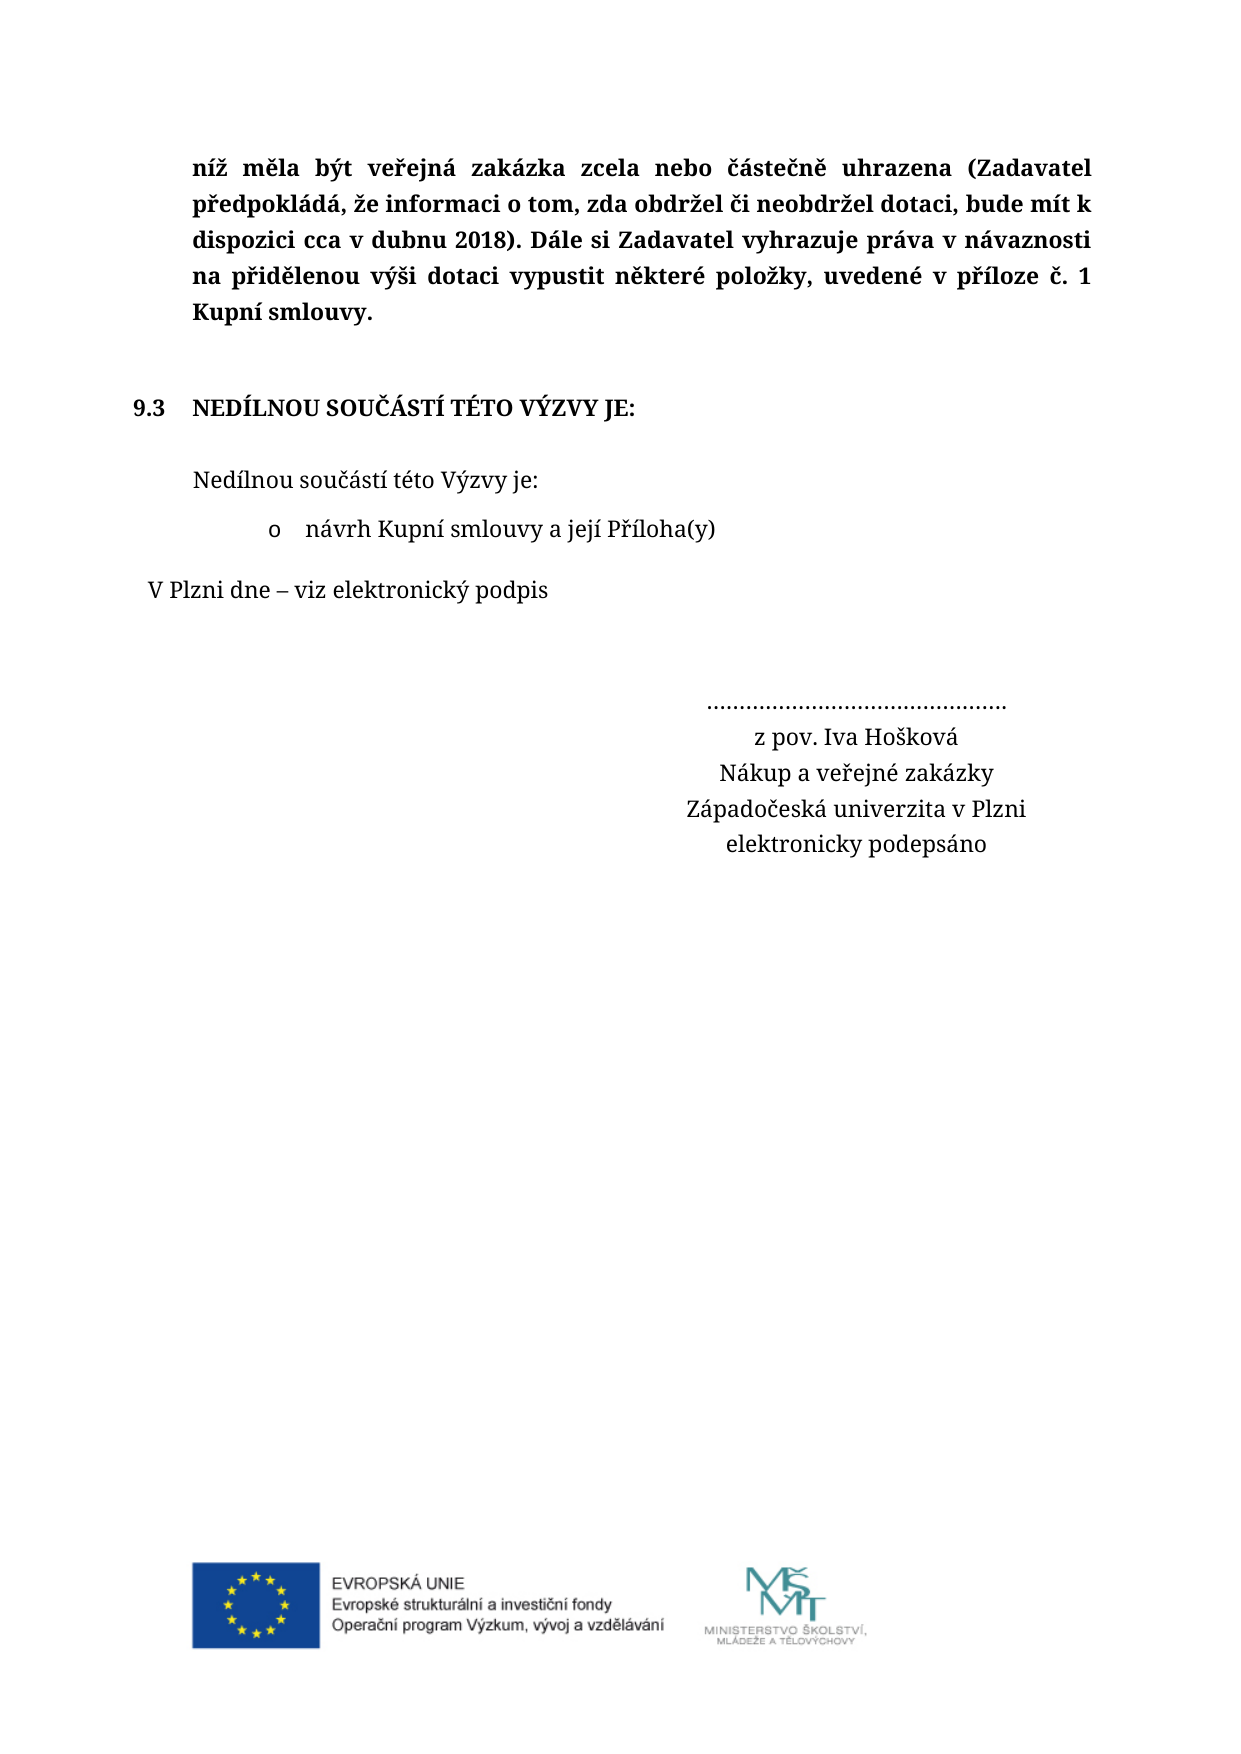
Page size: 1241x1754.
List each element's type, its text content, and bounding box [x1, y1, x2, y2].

list návrh Kupní smlouvy a její Příloha(y) [268, 513, 1093, 544]
text elektronicky podepsáno [148, 828, 1093, 860]
text Nákup a veřejné zakázky [148, 757, 1093, 788]
text Západočeská univerzita v Plzni [148, 792, 1093, 824]
text Nedílnou součástí této Výzvy je: [193, 464, 1093, 496]
text z pov. Iva Hošková [148, 721, 1093, 752]
subtitle NEDÍLNOU SOUČÁSTÍ TÉTO VÝZVY JE: [133, 392, 1093, 424]
picture [147, 1521, 904, 1691]
text V Plzni dne – viz elektronický podpis [148, 574, 1093, 605]
text ………………………………………. [148, 685, 1093, 716]
